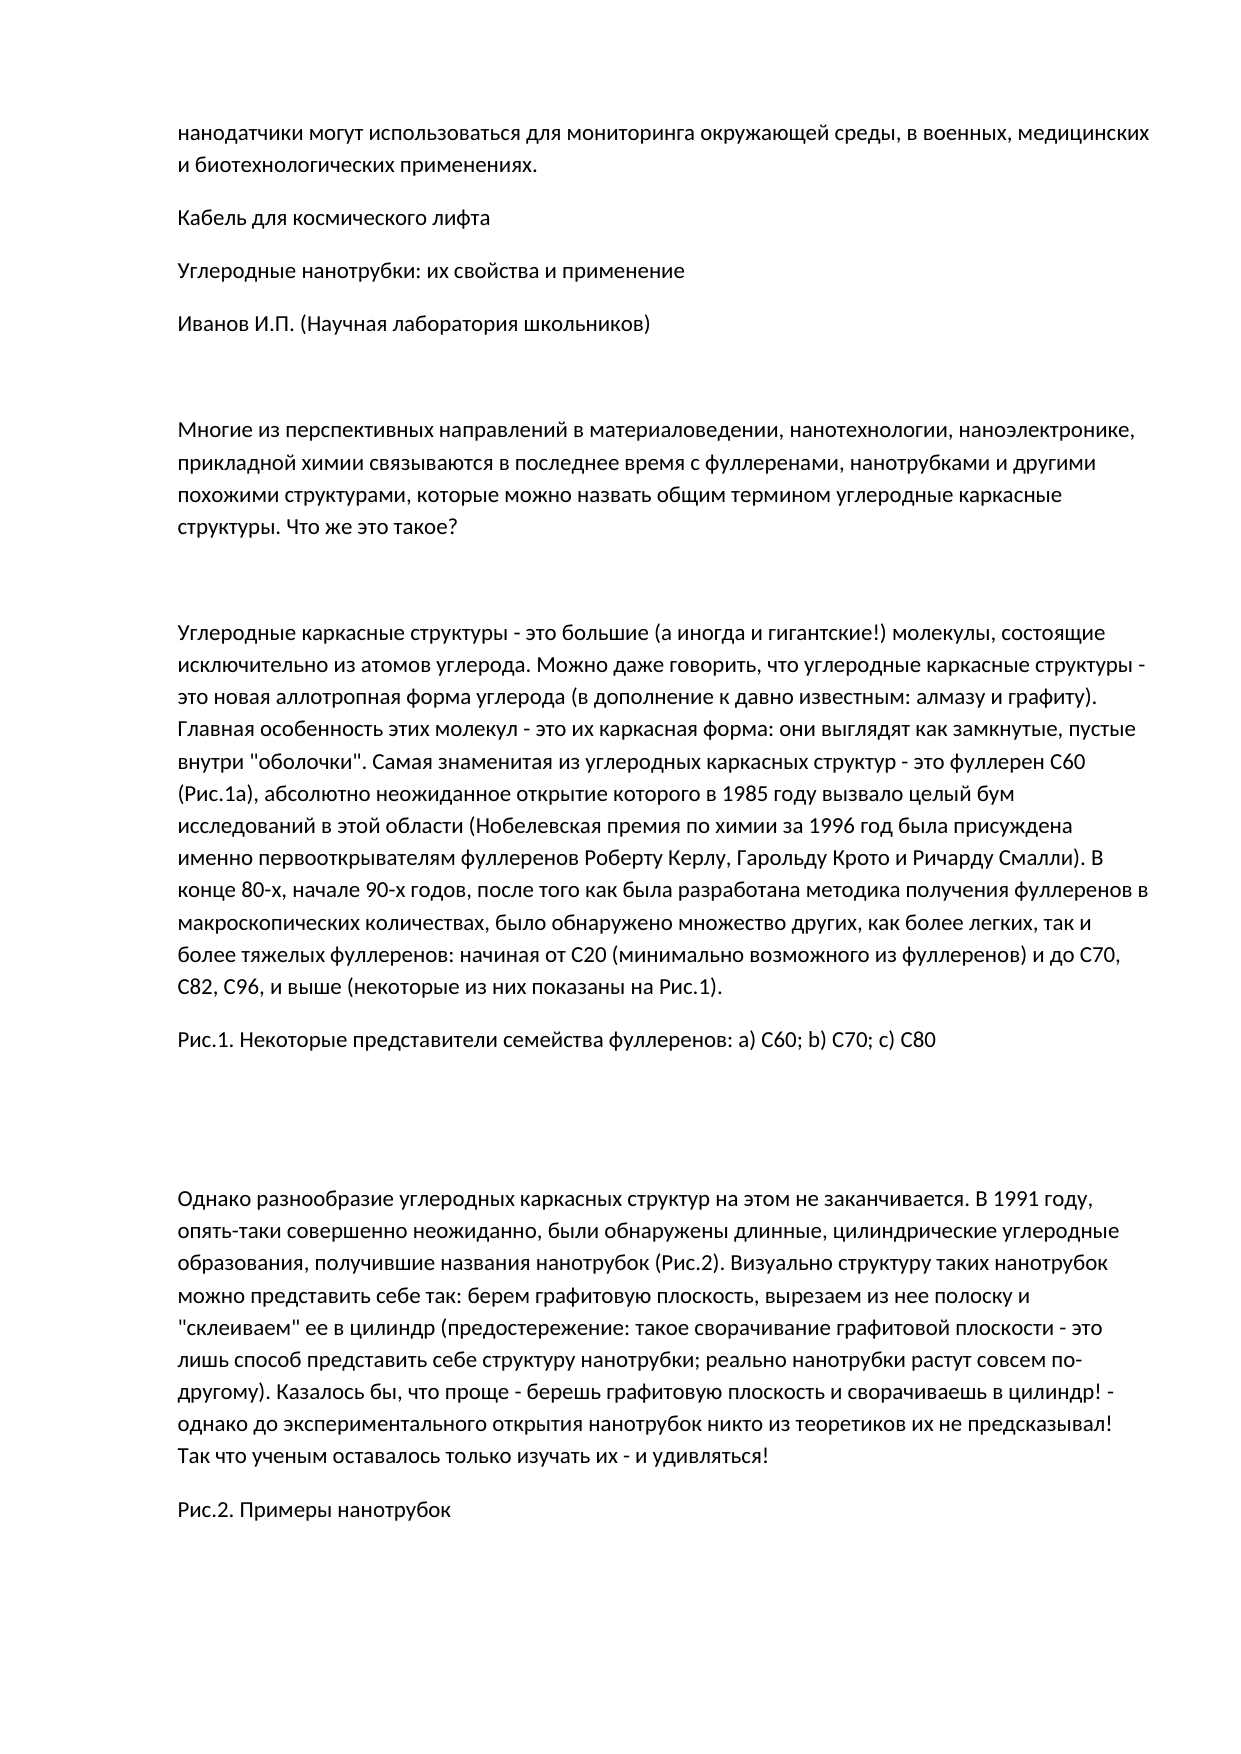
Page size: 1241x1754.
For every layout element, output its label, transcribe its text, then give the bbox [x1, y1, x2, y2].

text Иванов И.П. (Научная лаборатория школьников) [177, 309, 1152, 337]
text Углеродные каркасные структуры - это большие (а иногда и гигантские!) молекулы, состоящие исключительно из атомов углерода. Можно даже говорить, что углеродные каркасные структуры - это новая аллотропная форма углерода (в дополнение к давно известным: алмазу и графиту). Главная особенность этих молекул - это их каркасная форма: они выглядят как замкнутые, пустые внутри "оболочки". Самая знаменитая из углеродных каркасных структур - это фуллерен C60 (Рис.1а), абсолютно неожиданное открытие которого в 1985 году вызвало целый бум исследований в этой области (Нобелевская премия по химии за 1996 год была присуждена именно первооткрывателям фуллеренов Роберту Керлу, Гарольду Крото и Ричарду Смалли). В конце 80-х, начале 90-х годов, после того как была разработана методика получения фуллеренов в макроскопических количествах, было обнаружено множество других, как более легких, так и более тяжелых фуллеренов: начиная от C20 (минимально возможного из фуллеренов) и до C70, C82, C96, и выше (некоторые из них показаны на Рис.1). [177, 618, 1152, 1000]
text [177, 118, 1152, 178]
text Углеродные нанотрубки: их свойства и применение [177, 256, 1152, 284]
text Многие из перспективных направлений в материаловедении, нанотехнологии, наноэлектронике, прикладной химии связываются в последнее время с фуллеренами, нанотрубками и другими похожими структурами, которые можно назвать общим термином углеродные каркасные структуры. Что же это такое? [177, 415, 1152, 540]
text Рис.2. Примеры нанотрубок [177, 1495, 1152, 1523]
text Однако разнообразие углеродных каркасных структур на этом не заканчивается. В 1991 году, опять-таки совершенно неожиданно, были обнаружены длинные, цилиндрические углеродные образования, получившие названия нанотрубок (Рис.2). Визуально структуру таких нанотрубок можно представить себе так: берем графитовую плоскость, вырезаем из нее полоску и "склеиваем" ее в цилиндр (предостережение: такое сворачивание графитовой плоскости - это лишь способ представить себе структуру нанотрубки; реально нанотрубки растут совсем по-другому). Казалось бы, что проще - берешь графитовую плоскость и сворачиваешь в цилиндр! - однако до экспериментального открытия нанотрубок никто из теоретиков их не предсказывал! Так что ученым оставалось только изучать их - и удивляться! [177, 1184, 1152, 1470]
text Кабель для космического лифта [177, 203, 1152, 231]
text Рис.1. Некоторые представители семейства фуллеренов: a) C60; b) C70; c) C80 [177, 1025, 1152, 1053]
